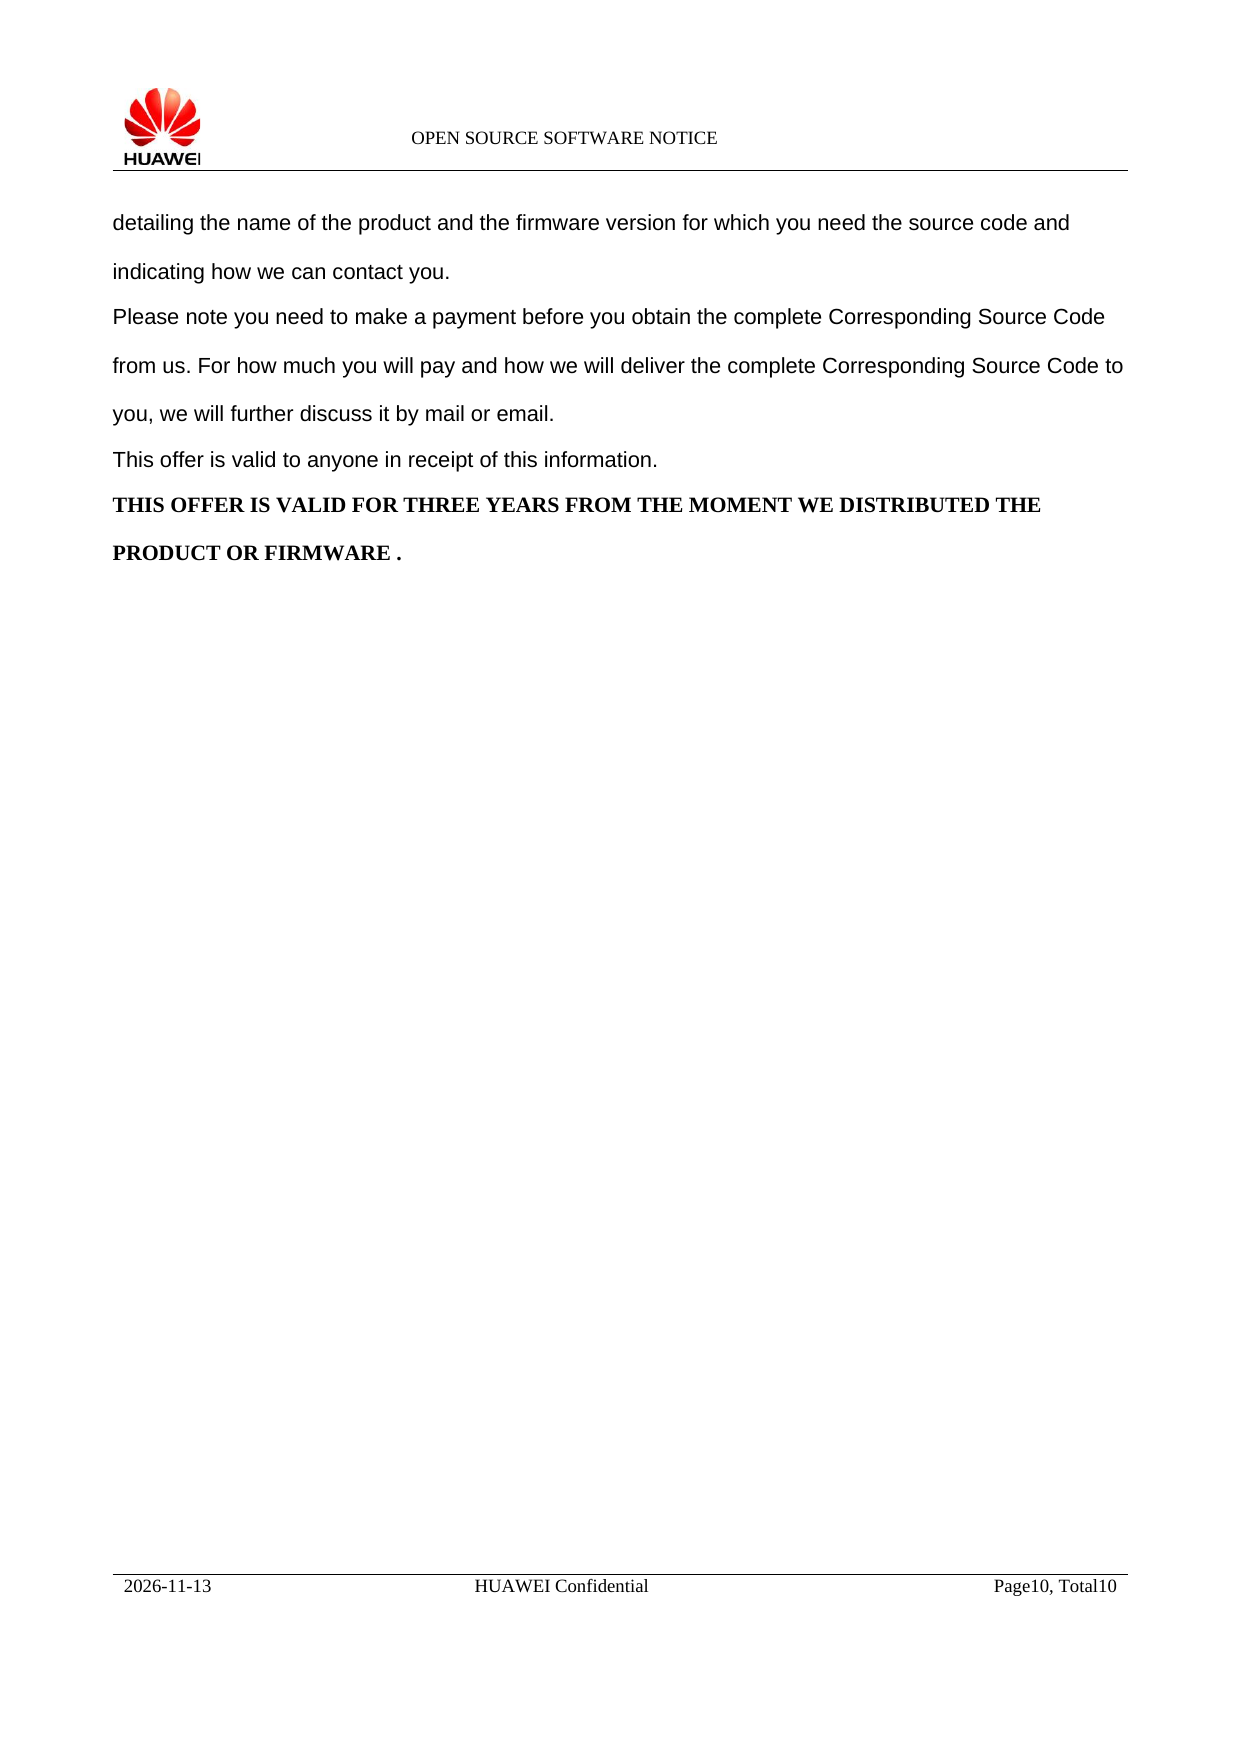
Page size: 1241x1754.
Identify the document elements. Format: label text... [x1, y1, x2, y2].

text detailing the name of the product and the firmware version for which you need the source code and indicating how we can contact you. [112, 206, 1128, 288]
picture [124, 88, 201, 165]
text Please note you need to make a payment before you obtain the complete Corresponding Source Code from us. For how much you will pay and how we will deliver the complete Corresponding Source Code to you, we will further discuss it by mail or email. [112, 300, 1128, 430]
text This offer is valid to anyone in receipt of this information. [112, 443, 1128, 475]
text This offer is valid for three years from the moment we distributed the product or firmware . [112, 488, 1128, 569]
